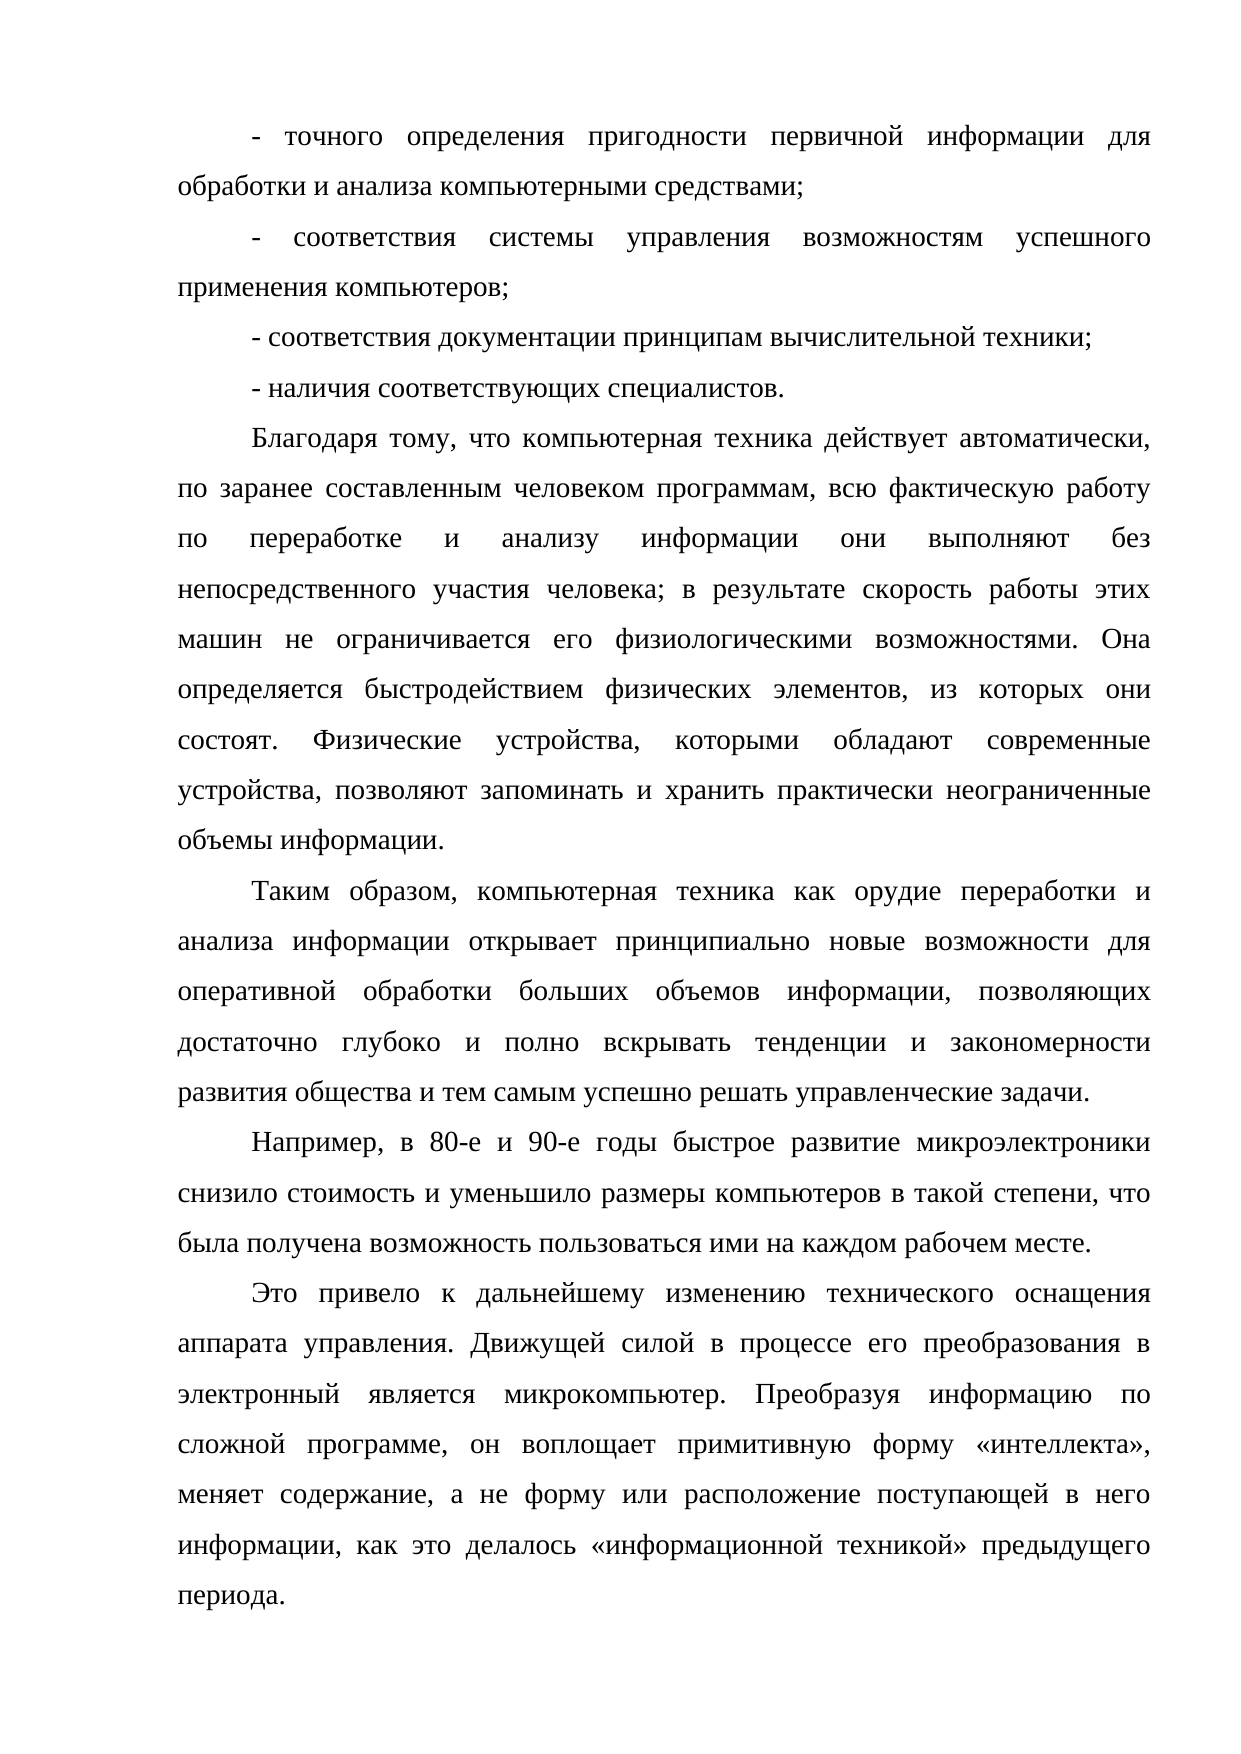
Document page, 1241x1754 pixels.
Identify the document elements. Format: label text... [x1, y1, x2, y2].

text - соответствия системы управления возможностям успешного применения компьютеров; [177, 219, 1152, 303]
text Например, в 80-е и 90-е годы быстрое развитие микроэлектроники снизило стоимость и уменьшило размеры компьютеров в такой степени, что была получена возможность пользоваться ими на каждом рабочем месте. [177, 1124, 1152, 1258]
text - точного определения пригодности первичной информации для обработки и анализа компьютерными средствами; [177, 118, 1152, 202]
text Это привело к дальнейшему изменению технического оснащения аппарата управления. Движущей силой в процессе его преобразования в электронный является микрокомпьютер. Преобразуя информацию по сложной программе, он воплощает примитивную форму «интеллекта», меняет содержание, а не форму или расположение поступающей в него информации, как это делалось «информационной техникой» предыдущего периода. [177, 1275, 1152, 1611]
text - соответствия документации принципам вычислительной техники; [177, 319, 1152, 353]
text Таким образом, компьютерная техника как орудие переработки и анализа информации открывает принципиально новые возможности для оперативной обработки больших объемов информации, позволяющих достаточно глубоко и полно вскрывать тенденции и закономерности развития общества и тем самым успешно решать управленческие задачи. [177, 873, 1152, 1108]
text - наличия соответствующих специалистов. [177, 370, 1152, 403]
text Благодаря тому, что компьютерная техника действует автоматически, по заранее составленным человеком программам, всю фактическую работу по переработке и анализу информации они выполняют без непосредственного участия человека; в результате скорость работы этих машин не ограничивается его физиологическими возможностями. Она определяется быстродействием физических элементов, из которых они состоят. Физические устройства, которыми обладают современные устройства, позволяют запоминать и хранить практически неограниченные объемы информации. [177, 420, 1152, 856]
